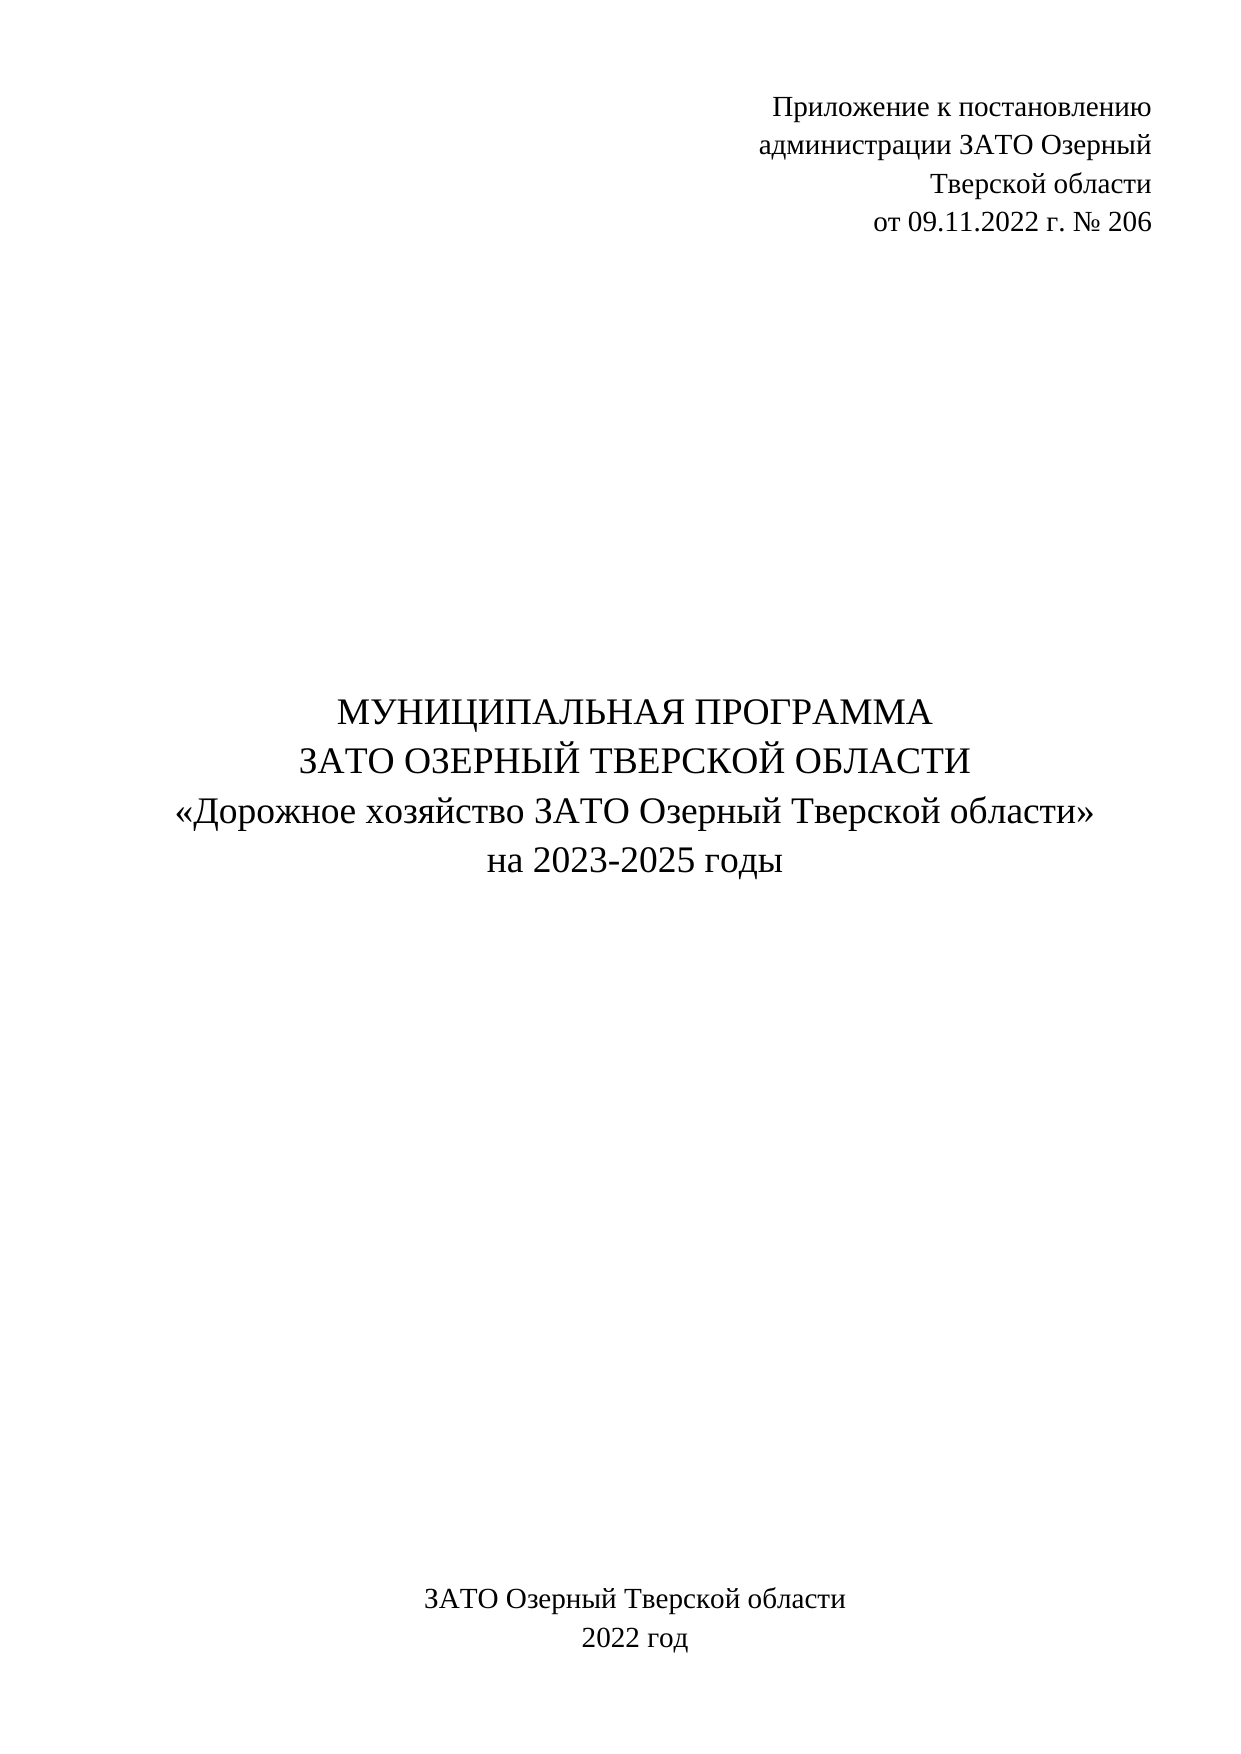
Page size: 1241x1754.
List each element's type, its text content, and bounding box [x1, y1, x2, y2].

text Приложение к постановлению [118, 89, 1152, 122]
text ЗАТО Озерный Тверской области [118, 1581, 1152, 1615]
text от 09.11.2022 г. № 206 [118, 204, 1152, 238]
text Тверской области [118, 166, 1152, 199]
text МУНИЦИПАЛЬНАЯ ПРОГРАММА [118, 689, 1152, 732]
text «Дорожное хозяйство ЗАТО Озерный Тверской области» на 2023-2025 годы [118, 788, 1152, 881]
text 2022 год [118, 1620, 1152, 1653]
text ЗАТО ОЗЕРНЫЙ ТВЕРСКОЙ ОБЛАСТИ [118, 739, 1152, 782]
text администрации ЗАТО Озерный [118, 127, 1152, 161]
